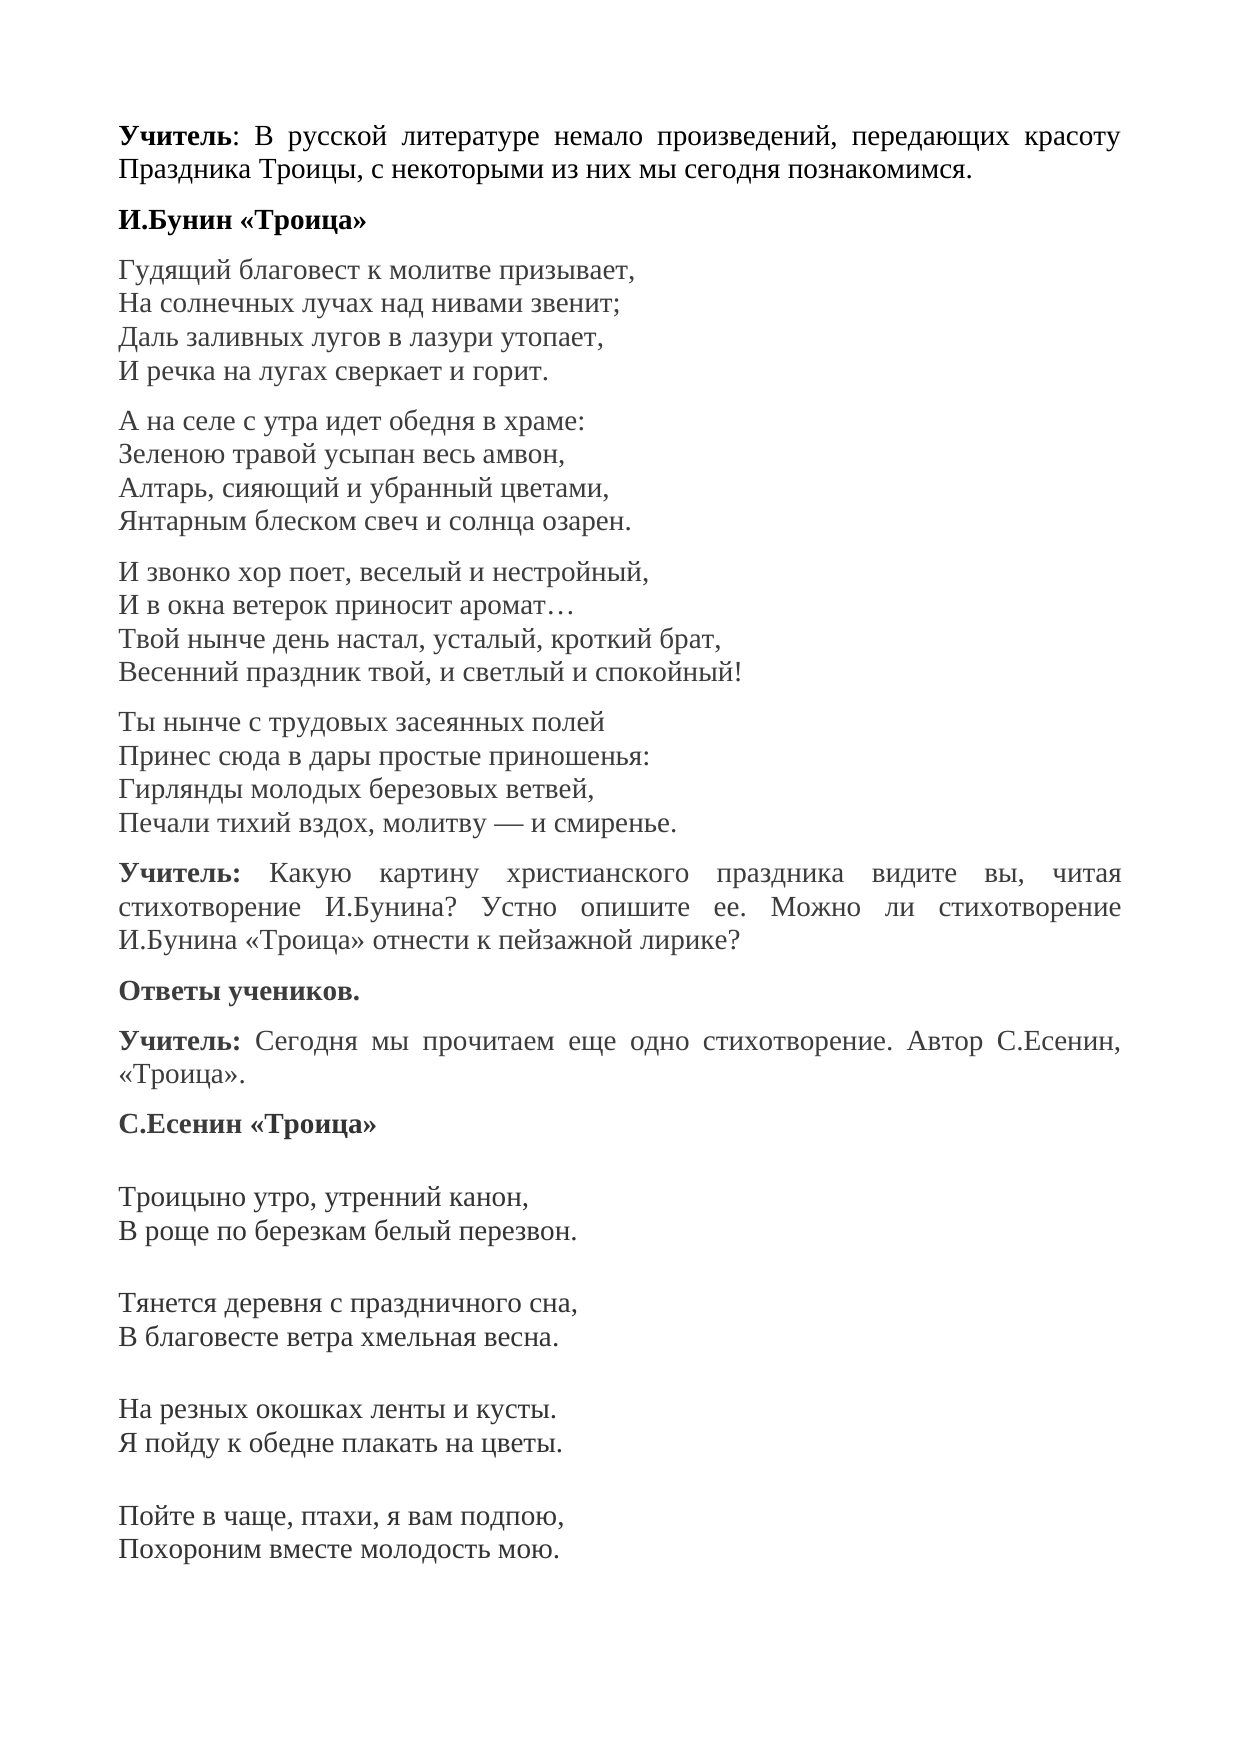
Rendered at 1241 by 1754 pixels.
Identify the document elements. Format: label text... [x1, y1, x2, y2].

text И звонко хор поет, веселый и нестройный, И в окна ветерок приносит аромат… Твой нынче день настал, усталый, кроткий брат, Весенний праздник твой, и светлый и спокойный! [118, 554, 1122, 688]
text Учитель: Сегодня мы прочитаем еще одно стихотворение. Автор С.Есенин, «Троица». [118, 1023, 1122, 1090]
text Ответы учеников. [118, 973, 1122, 1006]
text На резных окошках ленты и кусты. Я пойду к обедне плакать на цветы. [118, 1392, 1122, 1459]
text А на селе с утра идет обедня в храме: Зеленою травой усыпан весь амвон, Алтарь, сияющий и убранный цветами, Янтарным блеском свеч и солнца озарен. [118, 403, 1122, 537]
text Учитель: В русской литературе немало произведений, передающих красоту Праздника Троицы, с некоторыми из них мы сегодня познакомимся. [118, 118, 1122, 185]
text Пойте в чаще, птахи, я вам подпою, Похороним вместе молодость мою. [118, 1498, 1122, 1565]
text Троицыно утро, утренний канон, В роще по березкам белый перезвон. [118, 1179, 1122, 1246]
text Ты нынче с трудовых засеянных полей Принес сюда в дары простые приношенья: Гирлянды молодых березовых ветвей, Печали тихий вздох, молитву — и смиренье. [118, 704, 1122, 839]
text Учитель: Какую картину христианского праздника видите вы, читая стихотворение И.Бунина? Устно опишите ее. Можно ли стихотворение И.Бунина «Троица» отнести к пейзажной лирике? [118, 855, 1122, 956]
text Тянется деревня с праздничного сна, В благовесте ветра хмельная весна. [118, 1285, 1122, 1352]
text И.Бунин «Троица» [118, 202, 1122, 235]
text С.Есенин «Троица» [118, 1107, 1122, 1140]
text Гудящий благовест к молитве призывает, На солнечных лучах над нивами звенит; Даль заливных лугов в лазури утопает, И речка на лугах сверкает и горит. [118, 252, 1122, 386]
